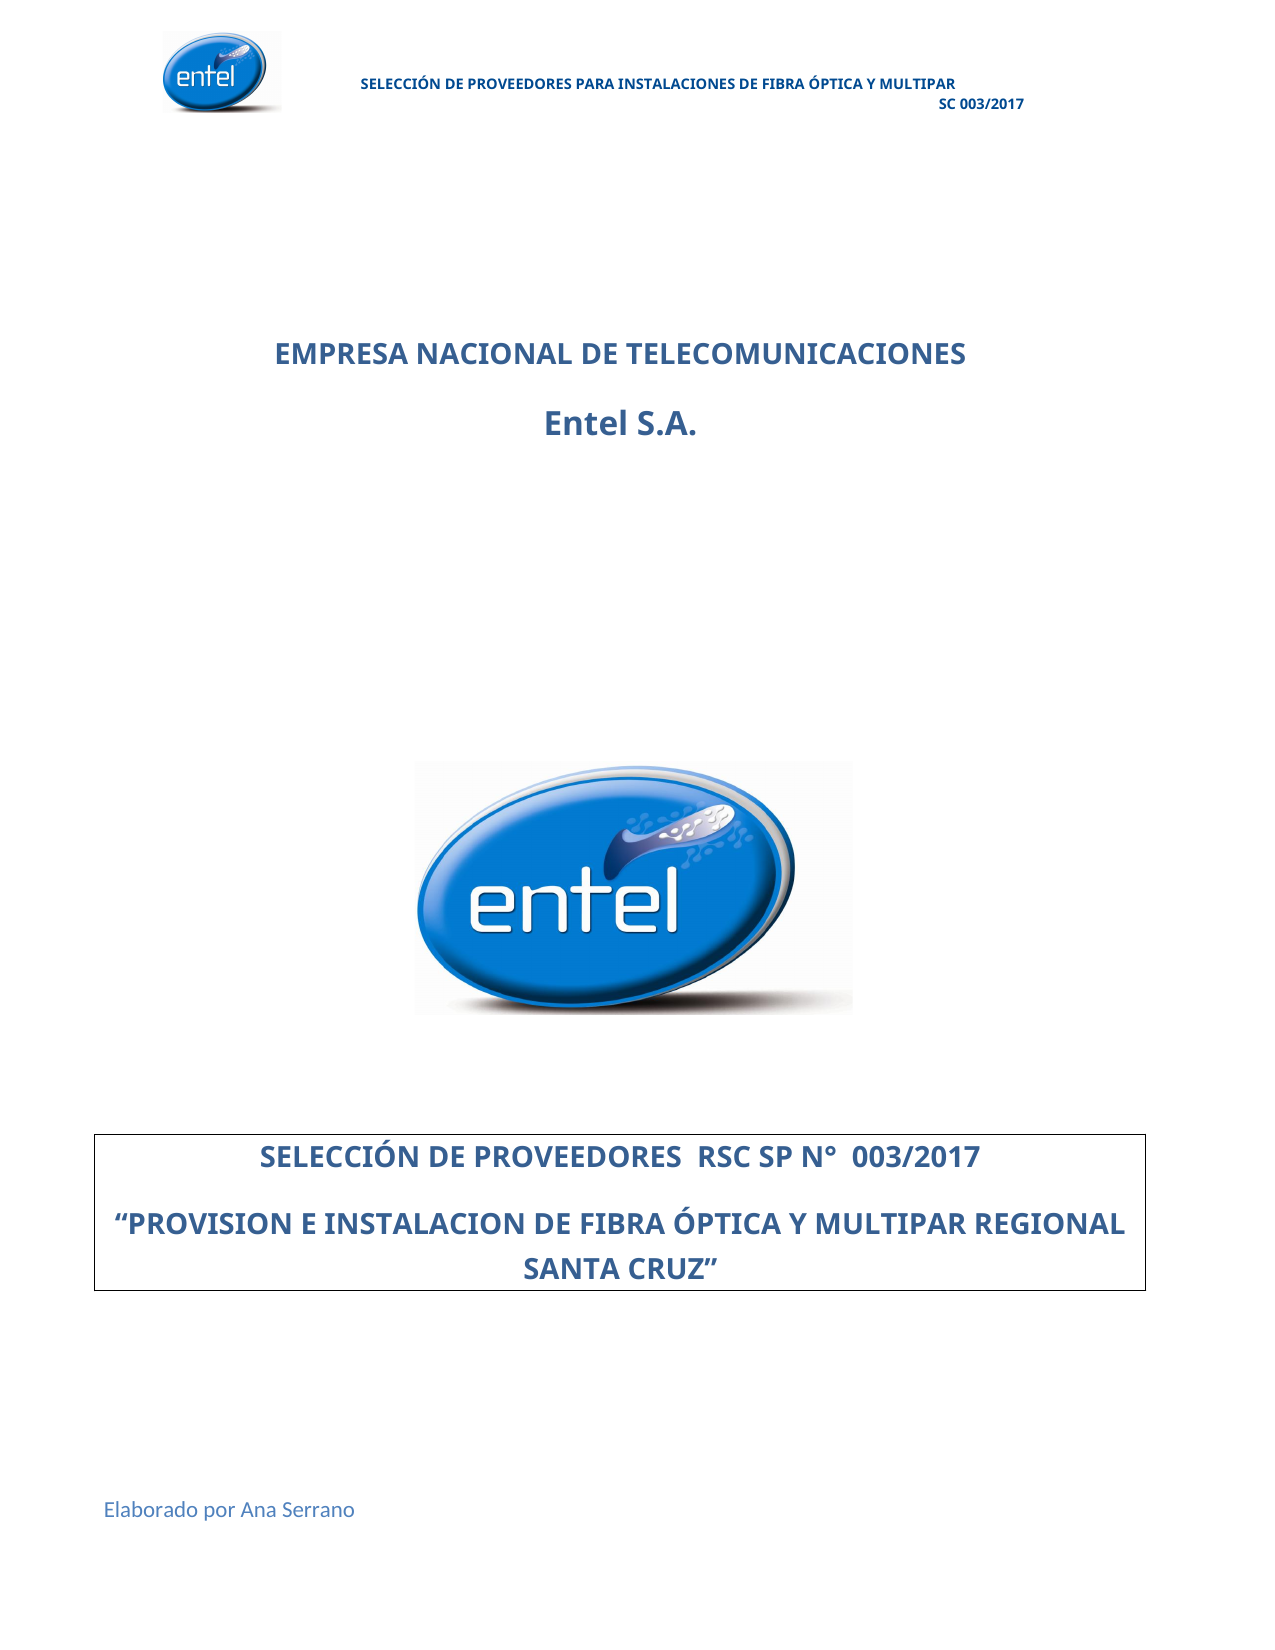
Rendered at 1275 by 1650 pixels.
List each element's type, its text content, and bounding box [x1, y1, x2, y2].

text “PROVISION E INSTALACION DE FIBRA ÓPTICA Y MULTIPAR REGIONAL SANTA CRUZ” [95, 1200, 1145, 1290]
text EMPRESA NACIONAL DE TELECOMUNICACIONES [103, 333, 1137, 373]
text Entel S.A. [103, 400, 1137, 445]
picture [162, 31, 282, 113]
picture [414, 761, 853, 1015]
text SELECCIÓN DE PROVEEDORES RSC SP N° 003/2017 [95, 1135, 1145, 1176]
